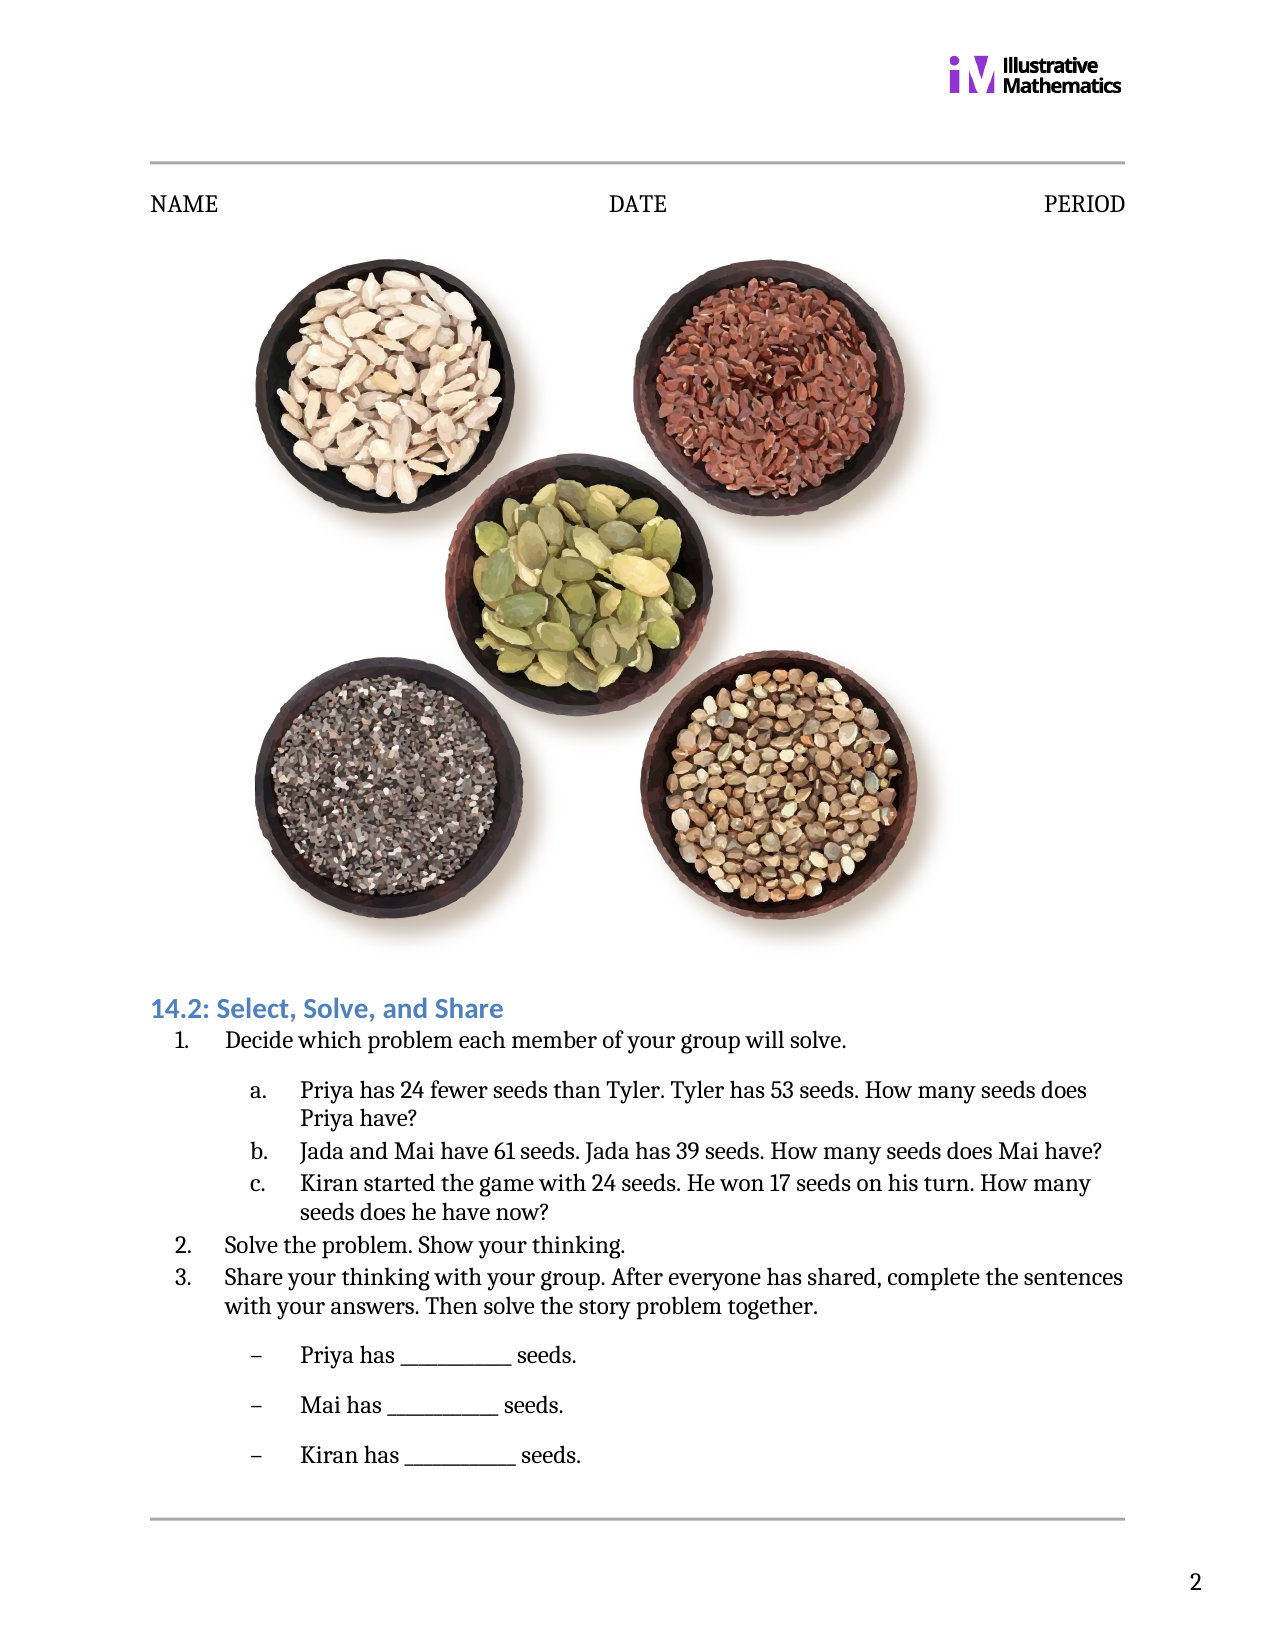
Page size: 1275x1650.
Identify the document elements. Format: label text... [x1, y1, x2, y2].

list Jada and Mai have 61 seeds. Jada has 39 seeds. How many seeds does Mai have? [250, 1137, 1125, 1166]
picture [243, 247, 962, 964]
list Share your thinking with your group. After everyone has shared, complete the sentences with your answers. Then solve the story problem together. [175, 1263, 1125, 1321]
list Kiran has ____________ seeds. [250, 1441, 1125, 1469]
list Priya has 24 fewer seeds than Tyler. Tyler has 53 seeds. How many seeds does Priya have? [250, 1076, 1125, 1133]
list Solve the problem. Show your thinking. [175, 1231, 1125, 1259]
list Kiran started the game with 24 seeds. He won 17 seeds on his turn. How many seeds does he have now? [250, 1169, 1125, 1227]
list Mai has ____________ seeds. [250, 1391, 1125, 1420]
picture [949, 55, 1121, 93]
subtitle 14.2: Select, Solve, and Share [150, 990, 1125, 1026]
list Priya has ____________ seeds. [250, 1341, 1125, 1370]
list Decide which problem each member of your group will solve. [175, 1026, 1125, 1055]
